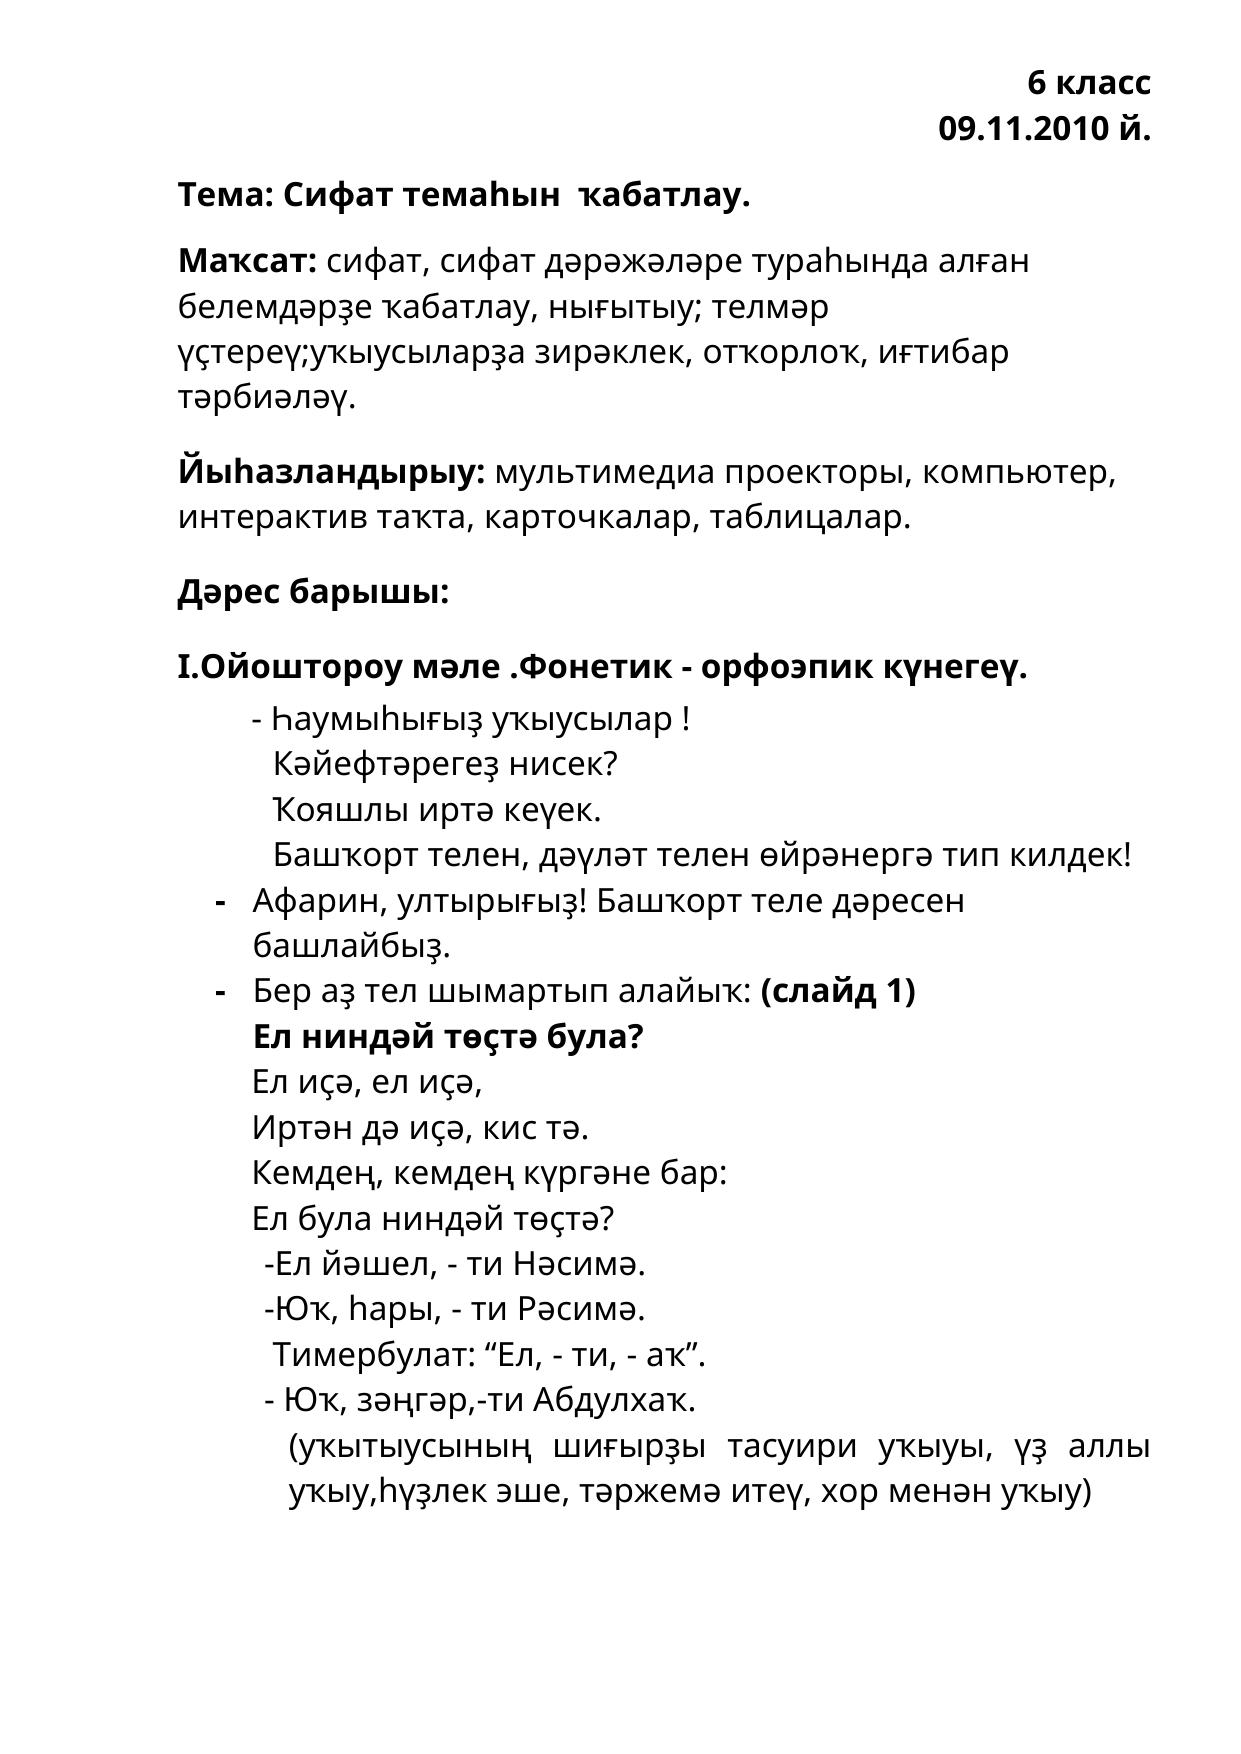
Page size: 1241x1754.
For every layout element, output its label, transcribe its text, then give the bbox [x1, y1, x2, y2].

text Маҡсат: cифат, сифат дәрәжәләре тураһында алған белемдәрҙе ҡабатлау, нығытыу; телмәр үҫтереү;уҡыусыларҙа зирәклек, отҡорлоҡ, иғтибар тәрбиәләү. [177, 237, 1152, 419]
text - Һаумыһығыҙ уҡыусылар ! [177, 695, 1152, 740]
list Ел ниндәй төҫтә була? [252, 1013, 1152, 1058]
text I.Ойоштороу мәле .Фонетик - орфоэпик күнегеү. [177, 642, 1152, 688]
text Ел иҫә, ел иҫә, [177, 1058, 1152, 1103]
text Иртән дә иҫә, кис тә. [177, 1103, 1152, 1149]
text - Юҡ, зәңгәр,-ти Абдулхаҡ. [177, 1376, 1152, 1421]
text -Ел йәшел, - ти Нәсимә. [177, 1240, 1152, 1285]
text Башҡорт телен, дәүләт телен өйрәнергә тип килдек! [177, 831, 1152, 876]
list Афарин, ултырығыҙ! Башҡорт теле дәресен башлайбыҙ. [215, 876, 1152, 967]
text Тема: Сифат темаһын ҡабатлау. [177, 171, 1152, 216]
text 6 класс 09.11.2010 й. [177, 59, 1152, 150]
text Дәрес барышы: [177, 568, 1152, 613]
text -Юҡ, һары, - ти Рәсимә. [177, 1285, 1152, 1331]
text Ҡояшлы иртә кеүек. [177, 786, 1152, 831]
text Тимербулат: “Ел, - ти, - аҡ”. [177, 1331, 1152, 1376]
text Ел була ниндәй төҫтә? [177, 1194, 1152, 1240]
text Кәйефтәрегеҙ нисек? [177, 740, 1152, 786]
list Бер аҙ тел шымартып алайыҡ: (слайд 1) [215, 967, 1152, 1013]
list (уҡытыусының шиғырҙы тасуири уҡыуы, үҙ аллы уҡыу,һүҙлек эше, тәржемә итеү, хор менән уҡыу) [288, 1421, 1152, 1512]
text Йыһазландырыу: мультимедиа проекторы, компьютер, интерактив таҡта, карточкалар, таблицалар. [177, 448, 1152, 539]
text Кемдең, кемдең күргәне бар: [177, 1149, 1152, 1194]
